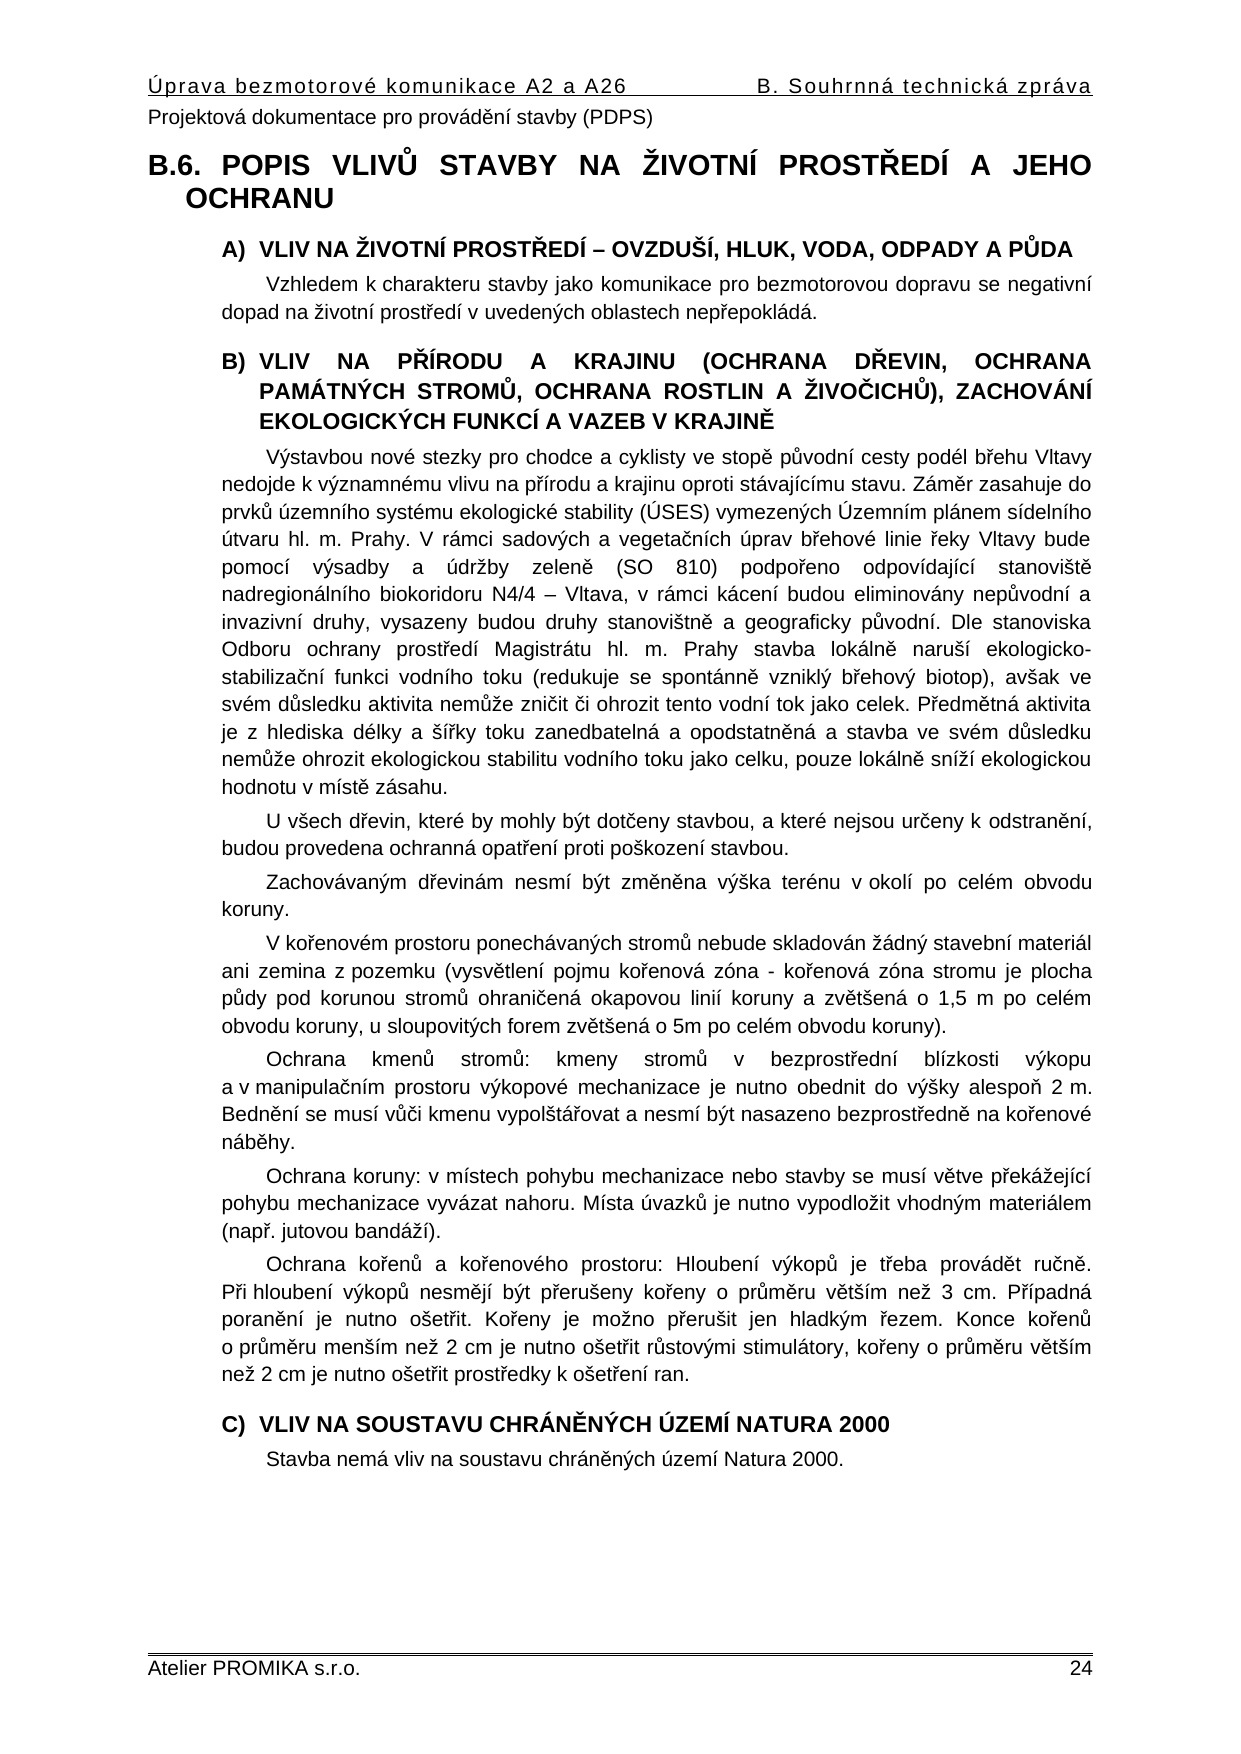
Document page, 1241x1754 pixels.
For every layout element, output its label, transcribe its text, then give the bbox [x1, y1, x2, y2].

text Vzhledem k charakteru stavby jako komunikace pro bezmotorovou dopravu se negativní dopad na životní prostředí v uvedených oblastech nepřepokládá. [221, 272, 1093, 323]
text V kořenovém prostoru ponechávaných stromů nebude skladován žádný stavební materiál ani zemina z pozemku (vysvětlení pojmu kořenová zóna - kořenová zóna stromu je plocha půdy pod korunou stromů ohraničená okapovou linií koruny a zvětšená o 1,5 m po celém obvodu koruny, u sloupovitých forem zvětšená o 5m po celém obvodu koruny). [221, 931, 1093, 1037]
text Ochrana kořenů a kořenového prostoru: Hloubení výkopů je třeba provádět ručně. Při hloubení výkopů nesmějí být přerušeny kořeny o průměru větším než 3 cm. Případná poranění je nutno ošetřit. Kořeny je možno přerušit jen hladkým řezem. Konce kořenů o průměru menším než 2 cm je nutno ošetřit růstovými stimulátory, kořeny o průměru větším než 2 cm je nutno ošetřit prostředky k ošetření ran. [221, 1252, 1093, 1386]
subtitle Vliv na životní prostředí – ovzduší, hluk, voda, odpady a půda [221, 236, 1093, 262]
text U všech dřevin, které by mohly být dotčeny stavbou, a které nejsou určeny k odstranění, budou provedena ochranná opatření proti poškození stavbou. [221, 808, 1093, 860]
subtitle Popis vlivů stavby na životní prostředí a jeho ochranu [148, 148, 1093, 215]
text Zachovávaným dřevinám nesmí být změněna výška terénu v okolí po celém obvodu koruny. [221, 870, 1093, 921]
text Ochrana kmenů stromů: kmeny stromů v bezprostřední blízkosti výkopu a v manipulačním prostoru výkopové mechanizace je nutno obednit do výšky alespoň 2 m. Bednění se musí vůči kmenu vypolštářovat a nesmí být nasazeno bezprostředně na kořenové náběhy. [221, 1047, 1093, 1154]
subtitle Vliv na soustavu chráněných území Natura 2000 [221, 1411, 1093, 1437]
subtitle Vliv na přírodu a krajinu (ochrana dřevin, ochrana památných stromů, ochrana rostlin a živočichů), zachování ekologických funkcí a vazeb v krajině [221, 348, 1093, 434]
text Výstavbou nové stezky pro chodce a cyklisty ve stopě původní cesty podél břehu Vltavy nedojde k významnému vlivu na přírodu a krajinu oproti stávajícímu stavu. Záměr zasahuje do prvků územního systému ekologické stability (ÚSES) vymezených Územním plánem sídelního útvaru hl. m. Prahy. V rámci sadových a vegetačních úprav břehové linie řeky Vltavy bude pomocí výsadby a údržby zeleně (SO 810) podpořeno odpovídající stanoviště nadregionálního biokoridoru N4/4 – Vltava, v rámci kácení budou eliminovány nepůvodní a invazivní druhy, vysazeny budou druhy stanovištně a geograficky původní. Dle stanoviska Odboru ochrany prostředí Magistrátu hl. m. Prahy stavba lokálně naruší ekologicko-stabilizační funkci vodního toku (redukuje se spontánně vzniklý břehový biotop), avšak ve svém důsledku aktivita nemůže zničit či ohrozit tento vodní tok jako celek. Předmětná aktivita je z hlediska délky a šířky toku zanedbatelná a opodstatněná a stavba ve svém důsledku nemůže ohrozit ekologickou stabilitu vodního toku jako celku, pouze lokálně sníží ekologickou hodnotu v místě zásahu. [221, 445, 1093, 799]
text Stavba nemá vliv na soustavu chráněných území Natura 2000. [221, 1447, 1093, 1471]
text Ochrana koruny: v místech pohybu mechanizace nebo stavby se musí větve překážející pohybu mechanizace vyvázat nahoru. Místa úvazků je nutno vypodložit vhodným materiálem (např. jutovou bandáží). [221, 1163, 1093, 1242]
